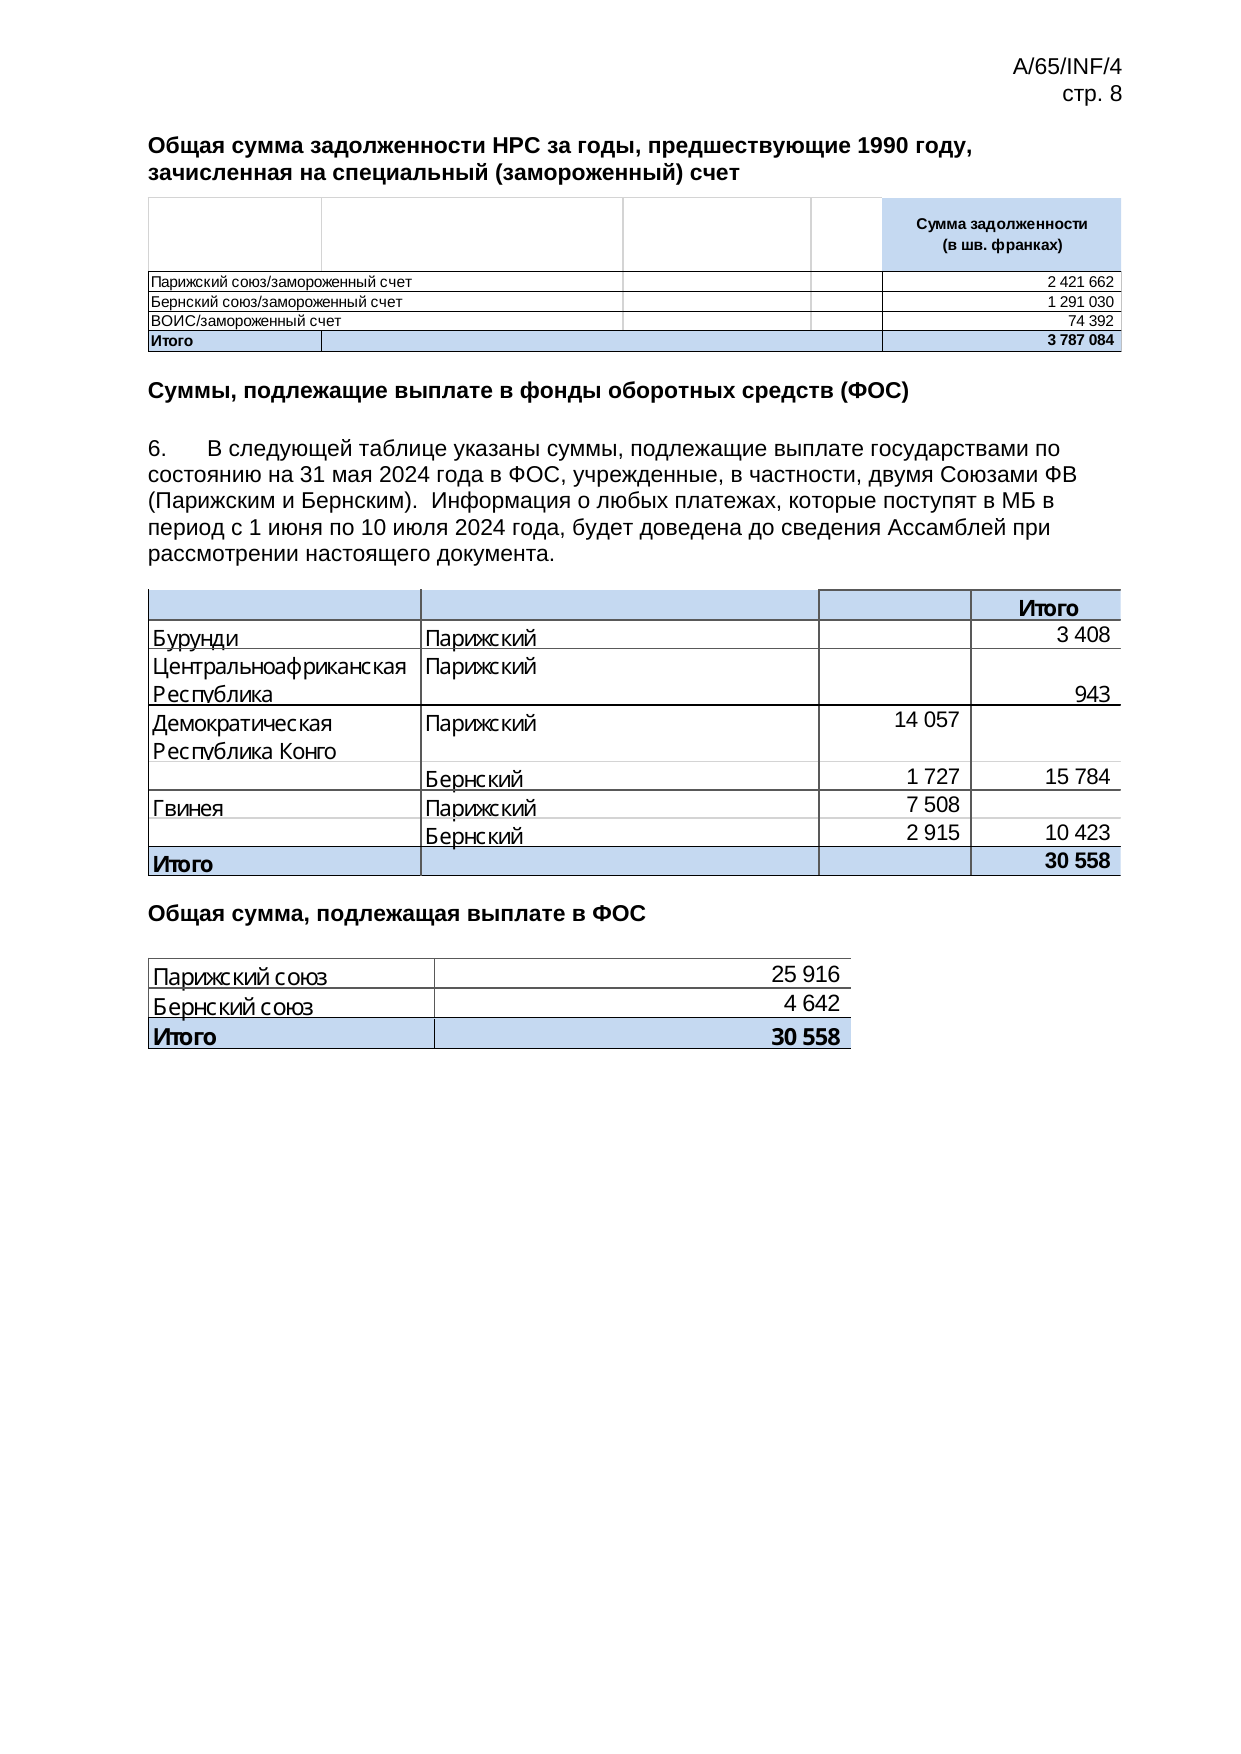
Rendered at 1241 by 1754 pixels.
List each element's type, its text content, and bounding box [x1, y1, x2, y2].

text Общая сумма, подлежащая выплате в ФОС [148, 900, 1122, 926]
list В следующей таблице указаны суммы, подлежащие выплате государствами по состоянию на 31 мая 2024 года в ФОС, учрежденные, в частности, двумя Союзами ФВ (Парижским и Бернским). Информация о любых платежах, которые поступят в МБ в период с 1 июня по 10 июля 2024 года, будет доведена до сведения Ассамблей при рассмотрении настоящего документа. [148, 435, 1122, 567]
text Общая сумма задолженности НРС за годы, предшествующие 1990 году, зачисленная на специальный (замороженный) счет [148, 132, 1122, 185]
text Суммы, подлежащие выплате в фонды оборотных средств (ФОС) [148, 377, 1122, 403]
